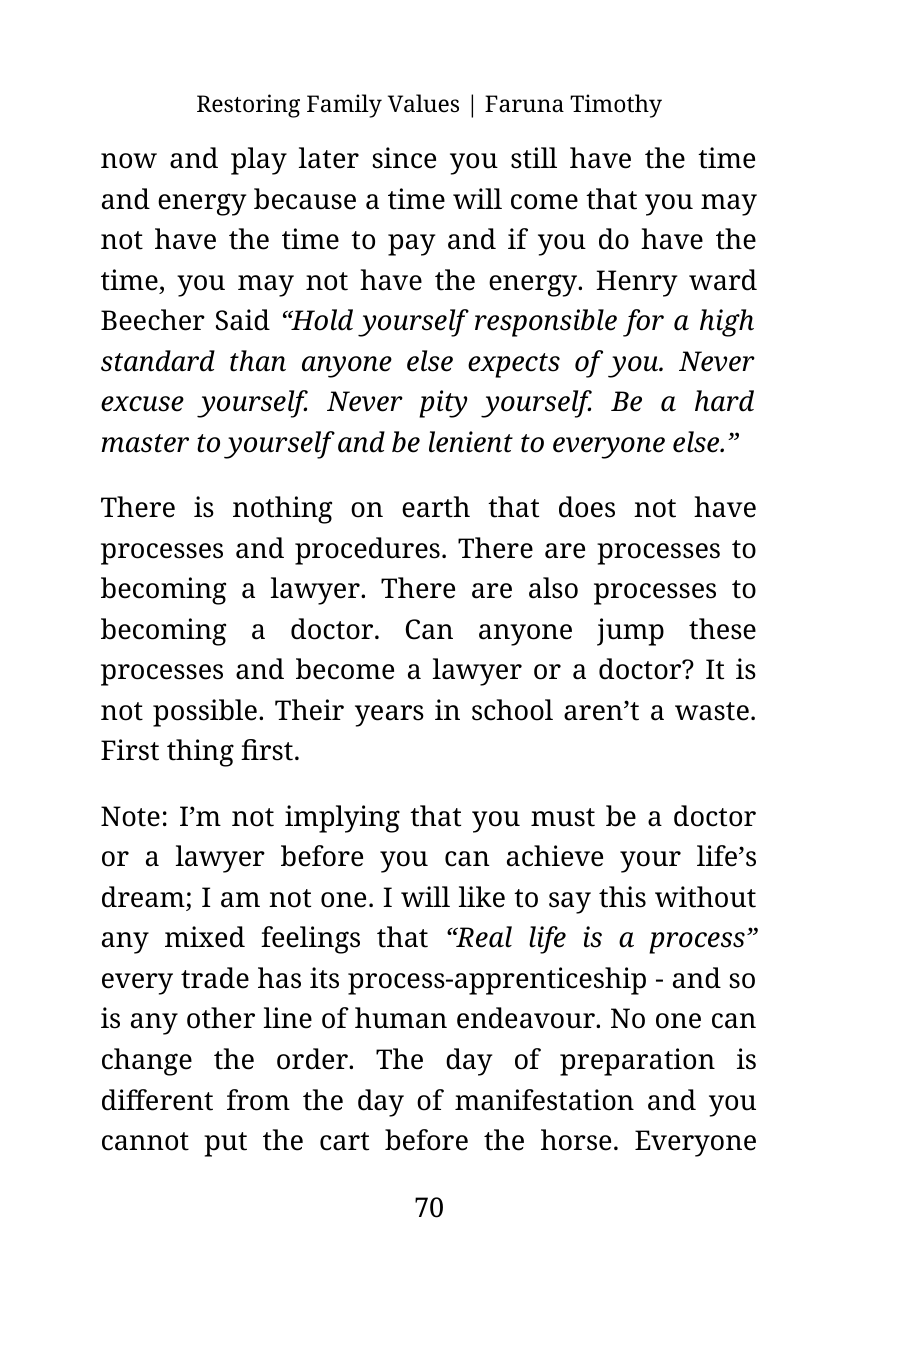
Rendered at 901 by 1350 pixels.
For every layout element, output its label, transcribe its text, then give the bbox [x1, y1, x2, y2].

text There is nothing on earth that does not have processes and procedures. There are processes to becoming a lawyer. There are also processes to becoming a doctor. Can anyone jump these processes and become a lawyer or a doctor? It is not possible. Their years in school aren’t a waste. First thing first. [100, 489, 758, 769]
